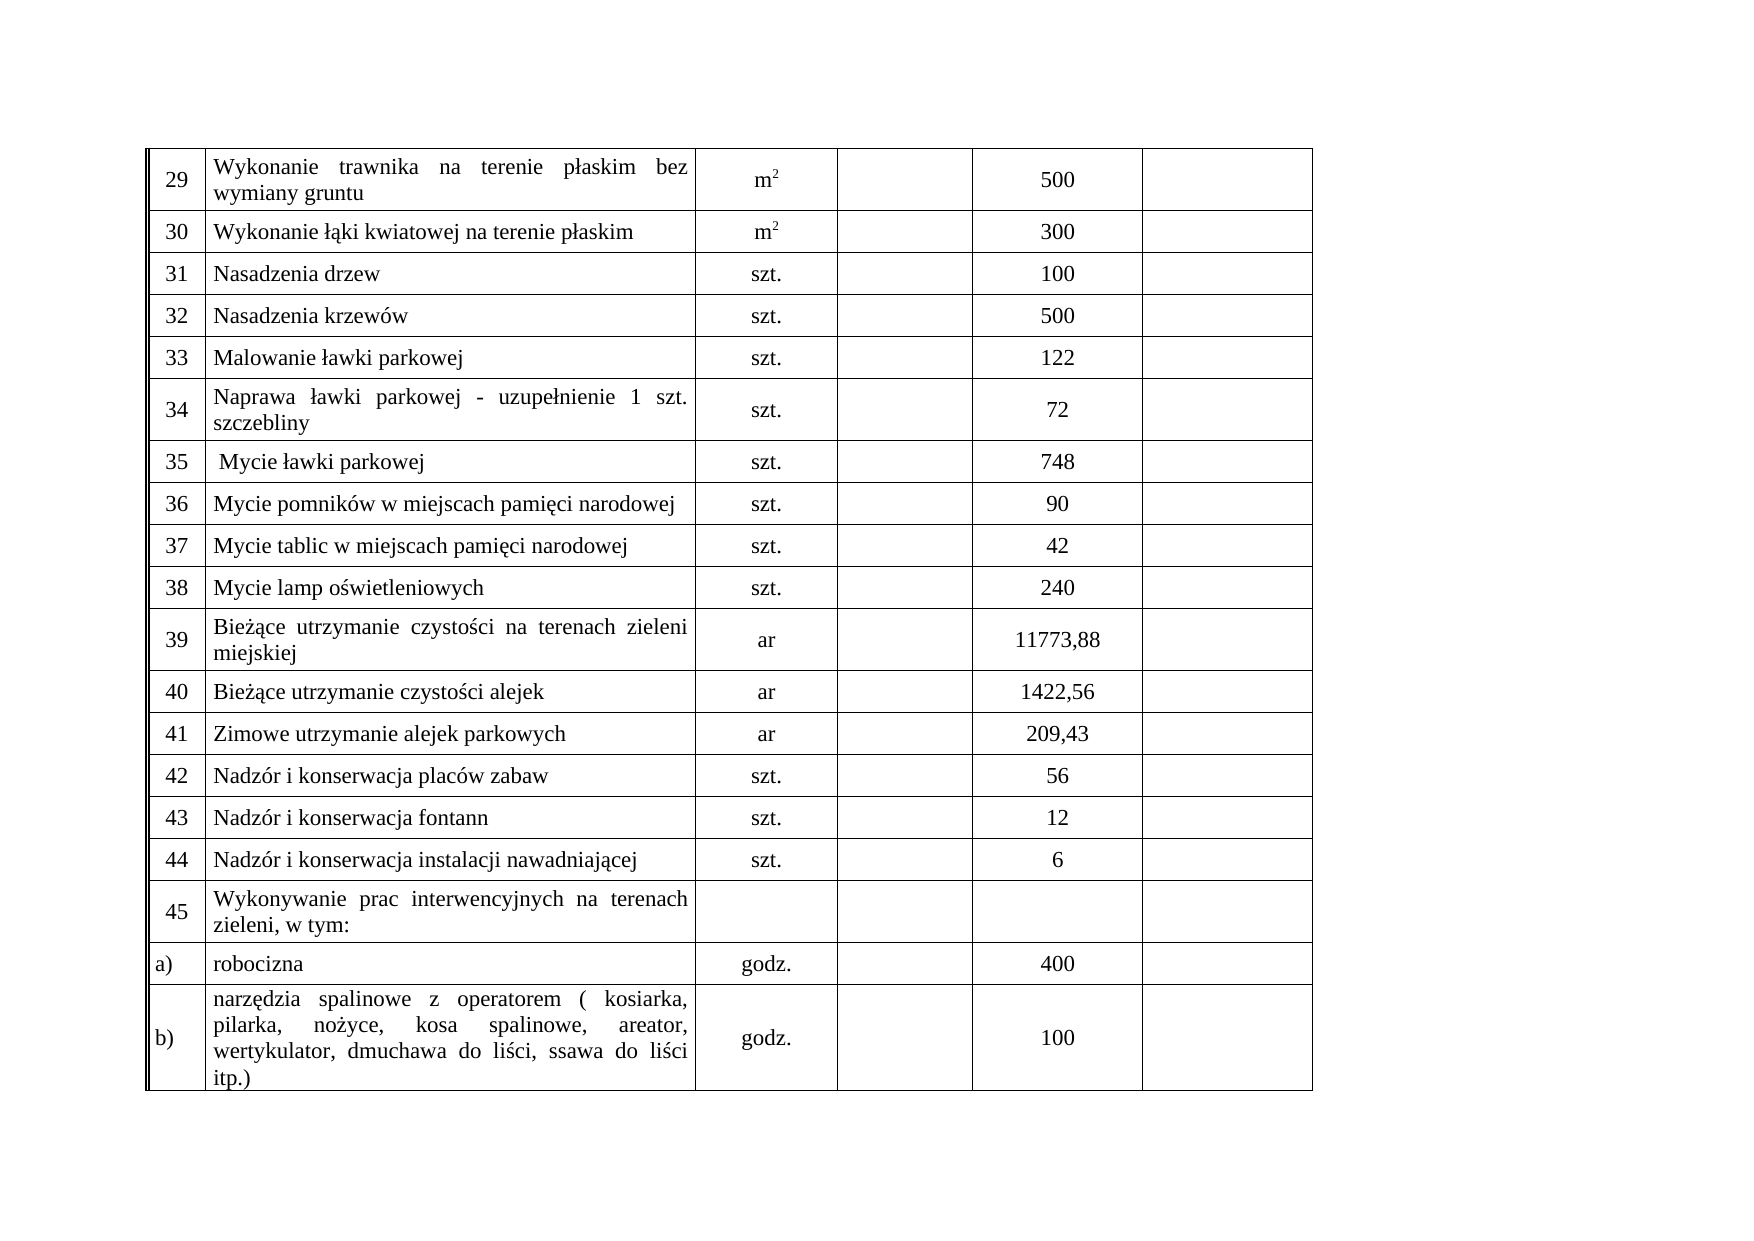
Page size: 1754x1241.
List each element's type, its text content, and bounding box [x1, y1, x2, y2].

table_cell [838, 483, 972, 524]
table_cell 35 [150, 441, 205, 482]
table_cell 41 [150, 713, 205, 754]
table_cell robocizna [206, 943, 695, 984]
table_cell Mycie lamp oświetleniowych [206, 567, 695, 608]
table_cell 72 [973, 379, 1142, 440]
table_cell [838, 211, 972, 252]
table_cell 30 [150, 211, 205, 252]
table_cell m2 [696, 211, 837, 252]
table_cell 209,43 [973, 713, 1142, 754]
table_cell [838, 149, 972, 210]
table_cell [1143, 525, 1312, 566]
table_cell 36 [150, 483, 205, 524]
table_cell m2 [696, 149, 837, 210]
table_cell 43 [150, 797, 205, 838]
table_cell Mycie pomników w miejscach pamięci narodowej [206, 483, 695, 524]
table_cell 11773,88 [973, 609, 1142, 670]
table_cell [838, 881, 972, 942]
table_cell szt. [696, 797, 837, 838]
table_cell narzędzia spalinowe z operatorem ( kosiarka, pilarka, nożyce, kosa spalinowe, areator, wertykulator, dmuchawa do liści, ssawa do liści itp.) [206, 985, 695, 1090]
table_cell 31 [150, 253, 205, 294]
table_cell [838, 337, 972, 378]
table_cell Bieżące utrzymanie czystości alejek [206, 671, 695, 712]
table_cell 44 [150, 839, 205, 879]
table_cell [838, 671, 972, 712]
table_cell szt. [696, 755, 837, 796]
table_cell 100 [973, 985, 1142, 1090]
table_cell 12 [973, 797, 1142, 838]
table_cell Mycie ławki parkowej [206, 441, 695, 482]
table_cell [1143, 337, 1312, 378]
table_cell b) [150, 985, 205, 1090]
table_cell [1143, 149, 1312, 210]
table_cell [1143, 295, 1312, 336]
table_cell [1143, 483, 1312, 524]
table_cell 45 [150, 881, 205, 942]
table_cell [838, 441, 972, 482]
table_cell Wykonanie trawnika na terenie płaskim bez wymiany gruntu [206, 149, 695, 210]
table_cell Nadzór i konserwacja instalacji nawadniającej [206, 839, 695, 879]
table_cell [1143, 985, 1312, 1090]
table_cell 90 [973, 483, 1142, 524]
table_cell Nadzór i konserwacja placów zabaw [206, 755, 695, 796]
table_cell 39 [150, 609, 205, 670]
table_cell szt. [696, 839, 837, 879]
table_cell Naprawa ławki parkowej - uzupełnienie 1 szt. szczebliny [206, 379, 695, 440]
table_cell 42 [973, 525, 1142, 566]
table_cell [1143, 253, 1312, 294]
table_cell [838, 379, 972, 440]
table_cell 37 [150, 525, 205, 566]
table_cell Zimowe utrzymanie alejek parkowych [206, 713, 695, 754]
table_cell szt. [696, 253, 837, 294]
table_cell 38 [150, 567, 205, 608]
table_cell ar [696, 713, 837, 754]
table_cell 748 [973, 441, 1142, 482]
table_cell [1143, 211, 1312, 252]
table_cell [1143, 441, 1312, 482]
table_cell 1422,56 [973, 671, 1142, 712]
table_cell [838, 609, 972, 670]
table_cell [1143, 881, 1312, 942]
table_cell 400 [973, 943, 1142, 984]
table_cell [1143, 797, 1312, 838]
table_cell [838, 567, 972, 608]
table_cell a) [150, 943, 205, 984]
table_cell Malowanie ławki parkowej [206, 337, 695, 378]
table_cell Wykonywanie prac interwencyjnych na terenach zieleni, w tym: [206, 881, 695, 942]
table_cell ar [696, 609, 837, 670]
table_cell [838, 295, 972, 336]
table_cell [838, 713, 972, 754]
table_cell szt. [696, 567, 837, 608]
table_cell szt. [696, 483, 837, 524]
table_cell 33 [150, 337, 205, 378]
table_cell 6 [973, 839, 1142, 879]
table_cell [1143, 943, 1312, 984]
table_cell [1143, 839, 1312, 879]
table_cell Bieżące utrzymanie czystości na terenach zieleni miejskiej [206, 609, 695, 670]
table_cell ar [696, 671, 837, 712]
table_cell 122 [973, 337, 1142, 378]
table_cell [1143, 567, 1312, 608]
table_cell 500 [973, 295, 1142, 336]
table_cell Mycie tablic w miejscach pamięci narodowej [206, 525, 695, 566]
table_cell [1143, 755, 1312, 796]
table_cell szt. [696, 379, 837, 440]
table_cell [838, 943, 972, 984]
table_cell 42 [150, 755, 205, 796]
table_cell 32 [150, 295, 205, 336]
table_cell [838, 839, 972, 879]
table_cell [838, 525, 972, 566]
table_cell [973, 881, 1142, 942]
table_cell szt. [696, 441, 837, 482]
table_cell szt. [696, 295, 837, 336]
table_cell 29 [150, 149, 205, 210]
table_cell 500 [973, 149, 1142, 210]
table_cell [1143, 609, 1312, 670]
table_cell godz. [696, 985, 837, 1090]
table_cell [838, 985, 972, 1090]
table_cell szt. [696, 337, 837, 378]
table_cell szt. [696, 525, 837, 566]
table_cell [838, 253, 972, 294]
table_cell [838, 755, 972, 796]
table_cell Nadzór i konserwacja fontann [206, 797, 695, 838]
table_cell 300 [973, 211, 1142, 252]
table_cell godz. [696, 943, 837, 984]
table_cell Wykonanie łąki kwiatowej na terenie płaskim [206, 211, 695, 252]
table_cell Nasadzenia drzew [206, 253, 695, 294]
table_cell [1143, 379, 1312, 440]
table_cell 240 [973, 567, 1142, 608]
table_cell 100 [973, 253, 1142, 294]
table_cell Nasadzenia krzewów [206, 295, 695, 336]
table_cell 34 [150, 379, 205, 440]
table_cell 56 [973, 755, 1142, 796]
table_cell [1143, 713, 1312, 754]
table_cell [1143, 671, 1312, 712]
table_cell [696, 881, 837, 942]
table_cell 40 [150, 671, 205, 712]
table_cell [838, 797, 972, 838]
